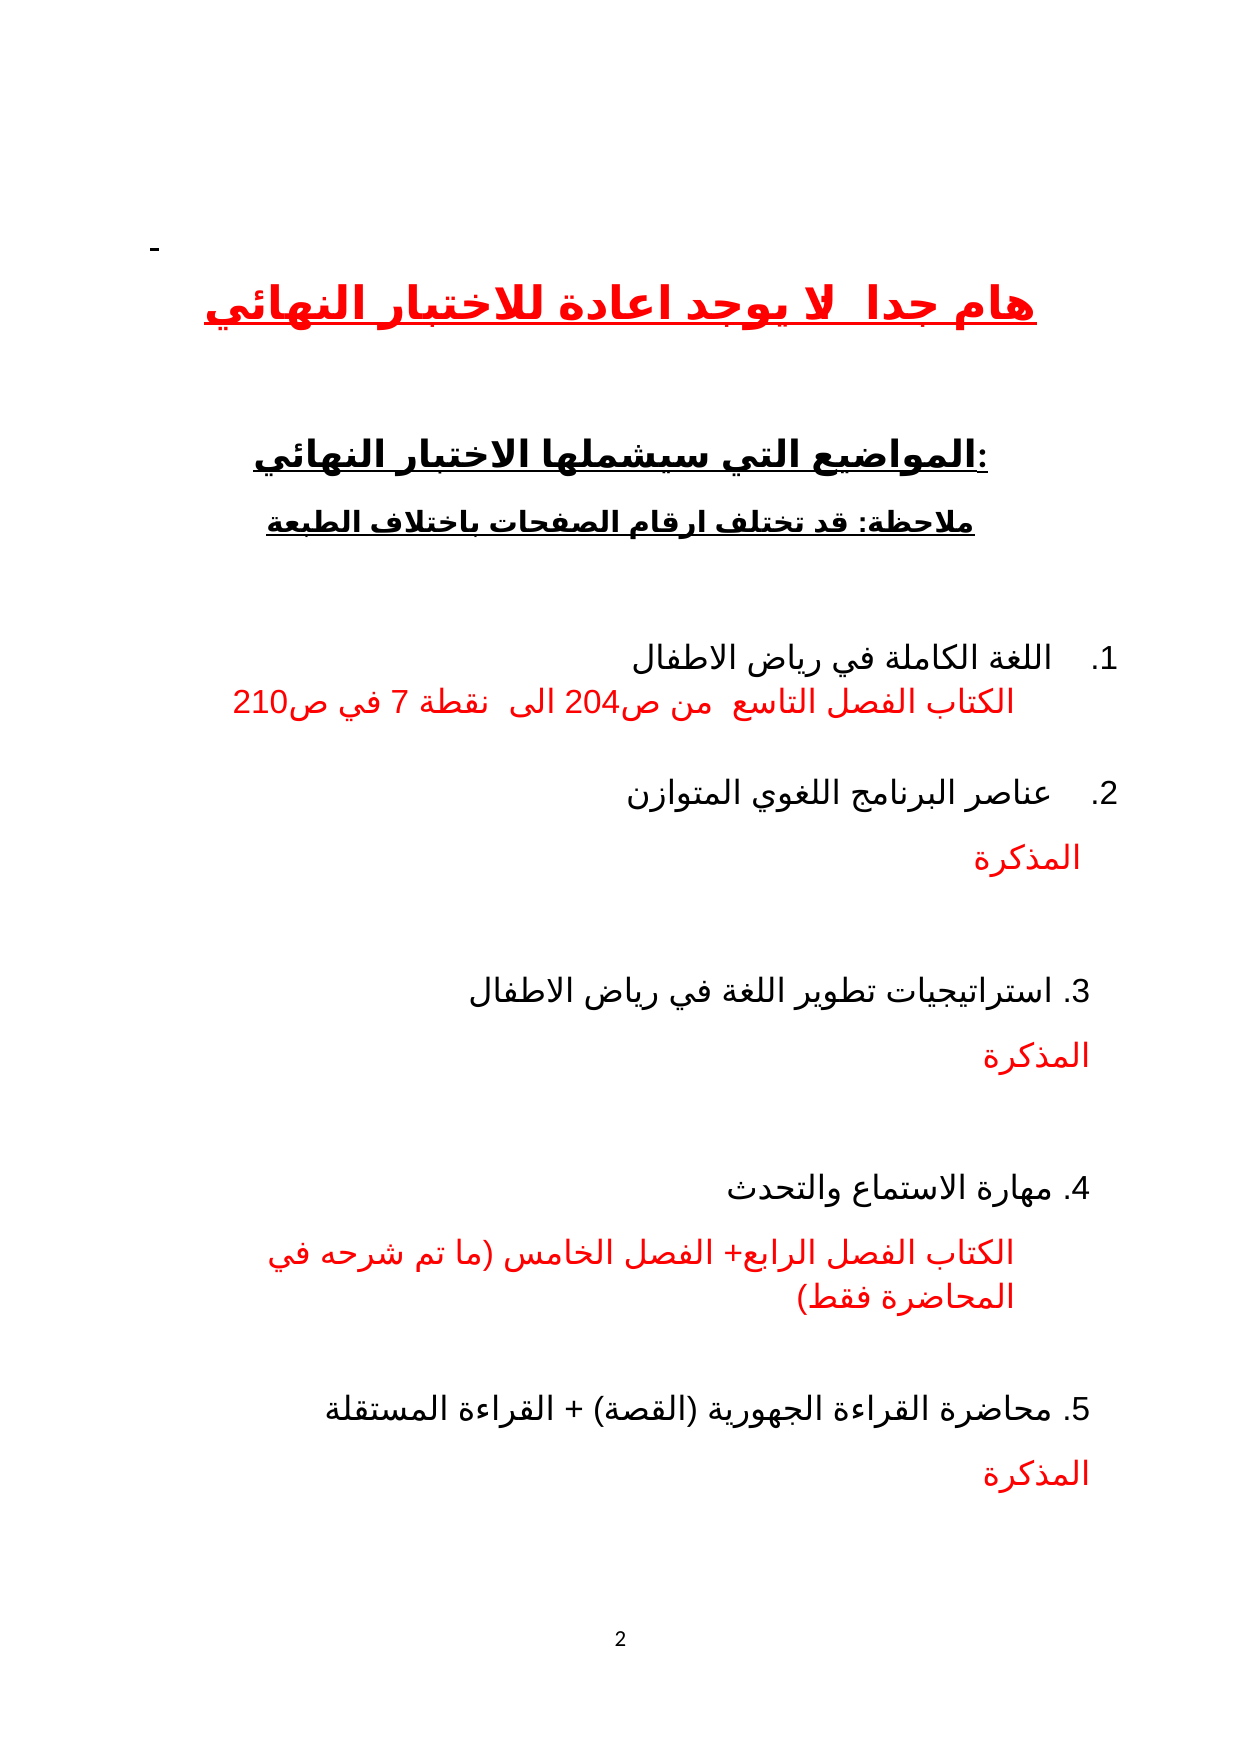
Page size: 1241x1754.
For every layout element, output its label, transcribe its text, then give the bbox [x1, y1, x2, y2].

text المذكرة [150, 1454, 1090, 1493]
text 3. استراتيجيات تطوير اللغة في رياض الاطفال [150, 971, 1090, 1009]
text هام جدا: لا يوجد اعادة للاختبار النهائي [150, 277, 1090, 329]
list اللغة الكاملة في رياض الاطفال [150, 638, 1090, 676]
list عناصر البرنامج اللغوي المتوازن [150, 773, 1090, 811]
text المذكرة [150, 1036, 1090, 1074]
list الكتاب الفصل التاسع من ص204 الى نقطة 7 في ص210 [150, 682, 1015, 721]
text 5. محاضرة القراءة الجهورية (القصة) + القراءة المستقلة [150, 1389, 1090, 1428]
text 4. مهارة الاستماع والتحدث [150, 1168, 1090, 1207]
text المذكرة [150, 838, 1090, 876]
text المواضيع التي سيشملها الاختبار النهائي: [150, 431, 1090, 477]
text ملاحظة: قد تختلف ارقام الصفحات باختلاف الطبعة [150, 505, 1090, 538]
list الكتاب الفصل الرابع+ الفصل الخامس (ما تم شرحه في المحاضرة فقط) [150, 1233, 1015, 1316]
